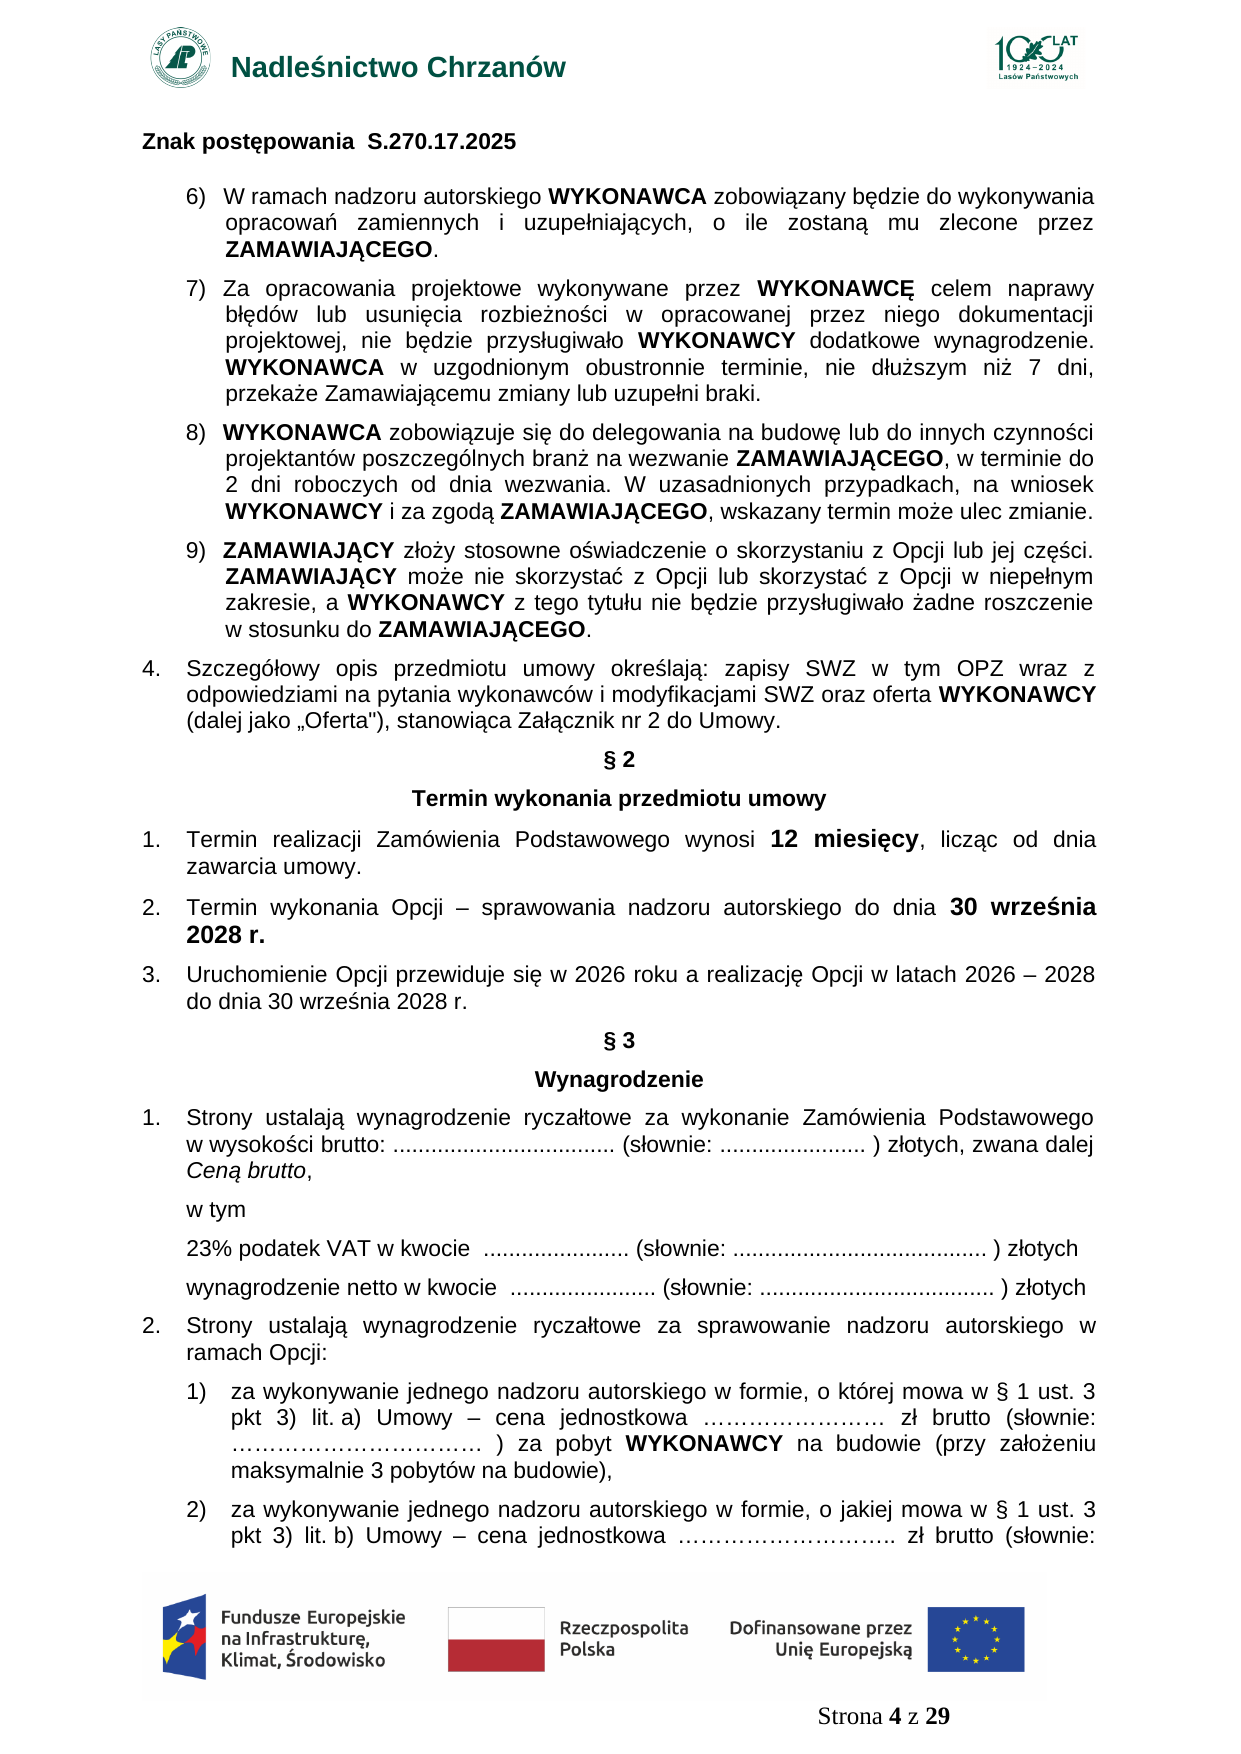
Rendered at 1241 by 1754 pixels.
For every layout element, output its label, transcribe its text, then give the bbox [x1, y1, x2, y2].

text Wynagrodzenie [142, 1066, 1096, 1092]
list WYKONAWCA zobowiązuje się do delegowania na budowę lub do innych czynności projektantów poszczególnych branż na wezwanie ZAMAWIAJĄCEGO, w terminie do 2 dni roboczych od dnia wezwania. W uzasadnionych przypadkach, na wniosek WYKONAWCY i za zgodą ZAMAWIAJĄCEGO, wskazany termin może ulec zmianie. [186, 419, 1094, 524]
list W ramach nadzoru autorskiego WYKONAWCA zobowiązany będzie do wykonywania opracowań zamiennych i uzupełniających, o ile zostaną mu zlecone przez ZAMAWIAJĄCEGO. [186, 183, 1094, 262]
text § 2 [142, 746, 1096, 772]
list Za opracowania projektowe wykonywane przez WYKONAWCĘ celem naprawy błędów lub usunięcia rozbieżności w opracowanej przez niego dokumentacji projektowej, nie będzie przysługiwało WYKONAWCY dodatkowe wynagrodzenie. WYKONAWCA w uzgodnionym obustronnie terminie, nie dłuższym niż 7 dni, przekaże Zamawiającemu zmiany lub uzupełni braki. [186, 274, 1094, 406]
text 23% podatek VAT w kwocie ....................... (słownie: ........................................ ) złotych [186, 1235, 1094, 1261]
list Strony ustalają wynagrodzenie ryczałtowe za wykonanie Zamówienia Podstawowego w wysokości brutto: ................................... (słownie: ....................... ) złotych, zwana dalej Ceną brutto, [142, 1104, 1094, 1183]
text Termin wykonania przedmiotu umowy [142, 785, 1096, 811]
text w tym [186, 1196, 1094, 1222]
picture [142, 1572, 1047, 1701]
list ZAMAWIAJĄCY złoży stosowne oświadczenie o skorzystaniu z Opcji lub jej części. ZAMAWIAJĄCY może nie skorzystać z Opcji lub skorzystać z Opcji w niepełnym zakresie, a WYKONAWCY z tego tytułu nie będzie przysługiwało żadne roszczenie w stosunku do ZAMAWIAJĄCEGO. [186, 537, 1094, 642]
list Strony ustalają wynagrodzenie ryczałtowe za sprawowanie nadzoru autorskiego w ramach Opcji: [142, 1312, 1096, 1365]
list Uruchomienie Opcji przewiduje się w 2026 roku a realizację Opcji w latach 2026 – 2028 do dnia 30 września 2028 r. [142, 961, 1096, 1014]
text 1) za wykonywanie jednego nadzoru autorskiego w formie, o której mowa w § 1 ust. 3 pkt 3) lit. a) Umowy – cena jednostkowa …………………… zł brutto (słownie: …………………………… ) za pobyt WYKONAWCY na budowie (przy założeniu maksymalnie 3 pobytów na budowie), [186, 1378, 1096, 1483]
list Termin wykonania Opcji – sprawowania nadzoru autorskiego do dnia 30 września 2028 r. [142, 891, 1096, 949]
text wynagrodzenie netto w kwocie ....................... (słownie: ..................................... ) złotych [186, 1274, 1094, 1300]
list Szczegółowy opis przedmiotu umowy określają: zapisy SWZ w tym OPZ wraz z odpowiedziami na pytania wykonawców i modyfikacjami SWZ oraz oferta WYKONAWCY (dalej jako „Oferta"), stanowiąca Załącznik nr 2 do Umowy. [142, 654, 1096, 734]
list Termin realizacji Zamówienia Podstawowego wynosi 12 miesięcy, licząc od dnia zawarcia umowy. [142, 824, 1096, 879]
picture [986, 27, 1086, 89]
text § 3 [142, 1027, 1096, 1053]
